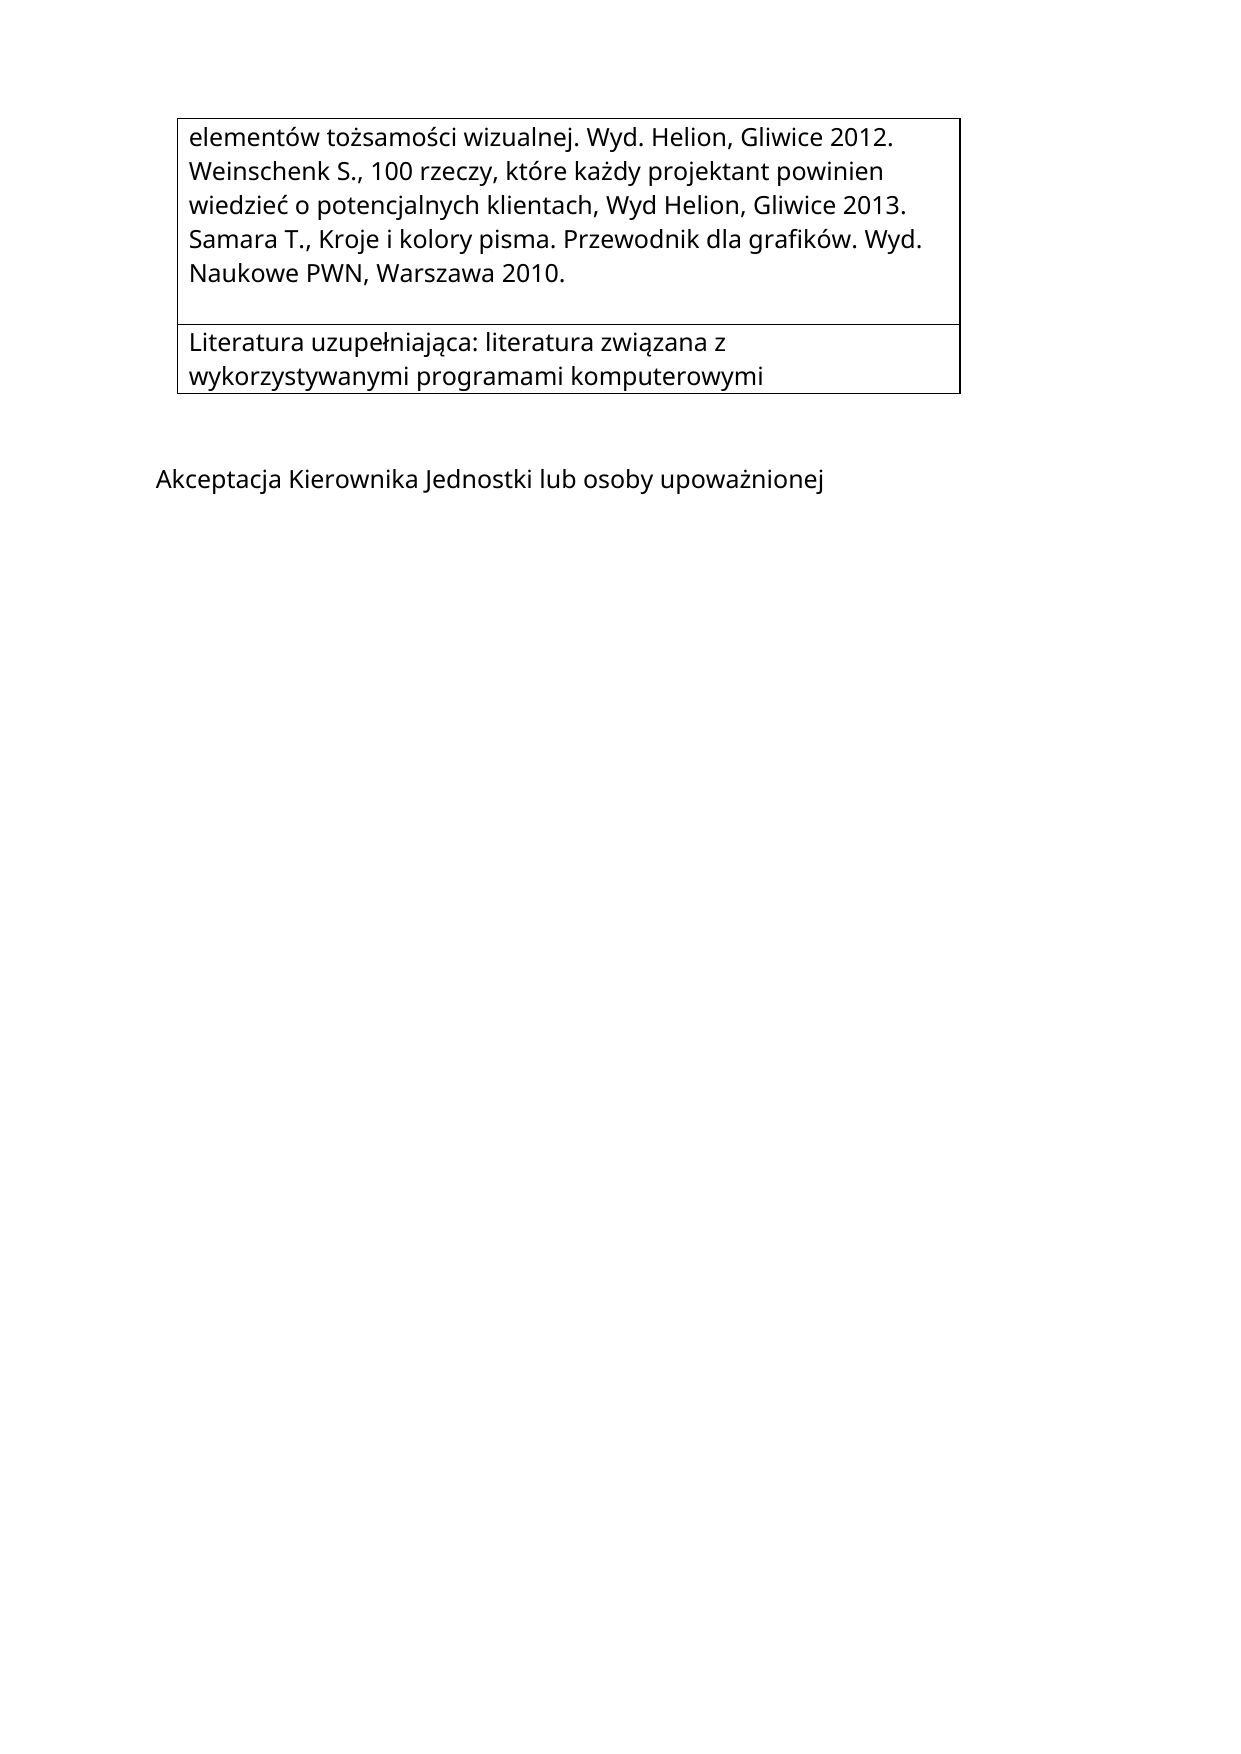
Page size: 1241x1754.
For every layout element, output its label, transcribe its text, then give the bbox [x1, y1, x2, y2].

text Akceptacja Kierownika Jednostki lub osoby upoważnionej [156, 462, 1122, 496]
table_cell Literatura uzupełniająca: literatura związana z wykorzystywanymi programami komputerowymi [178, 325, 959, 393]
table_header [178, 119, 959, 323]
